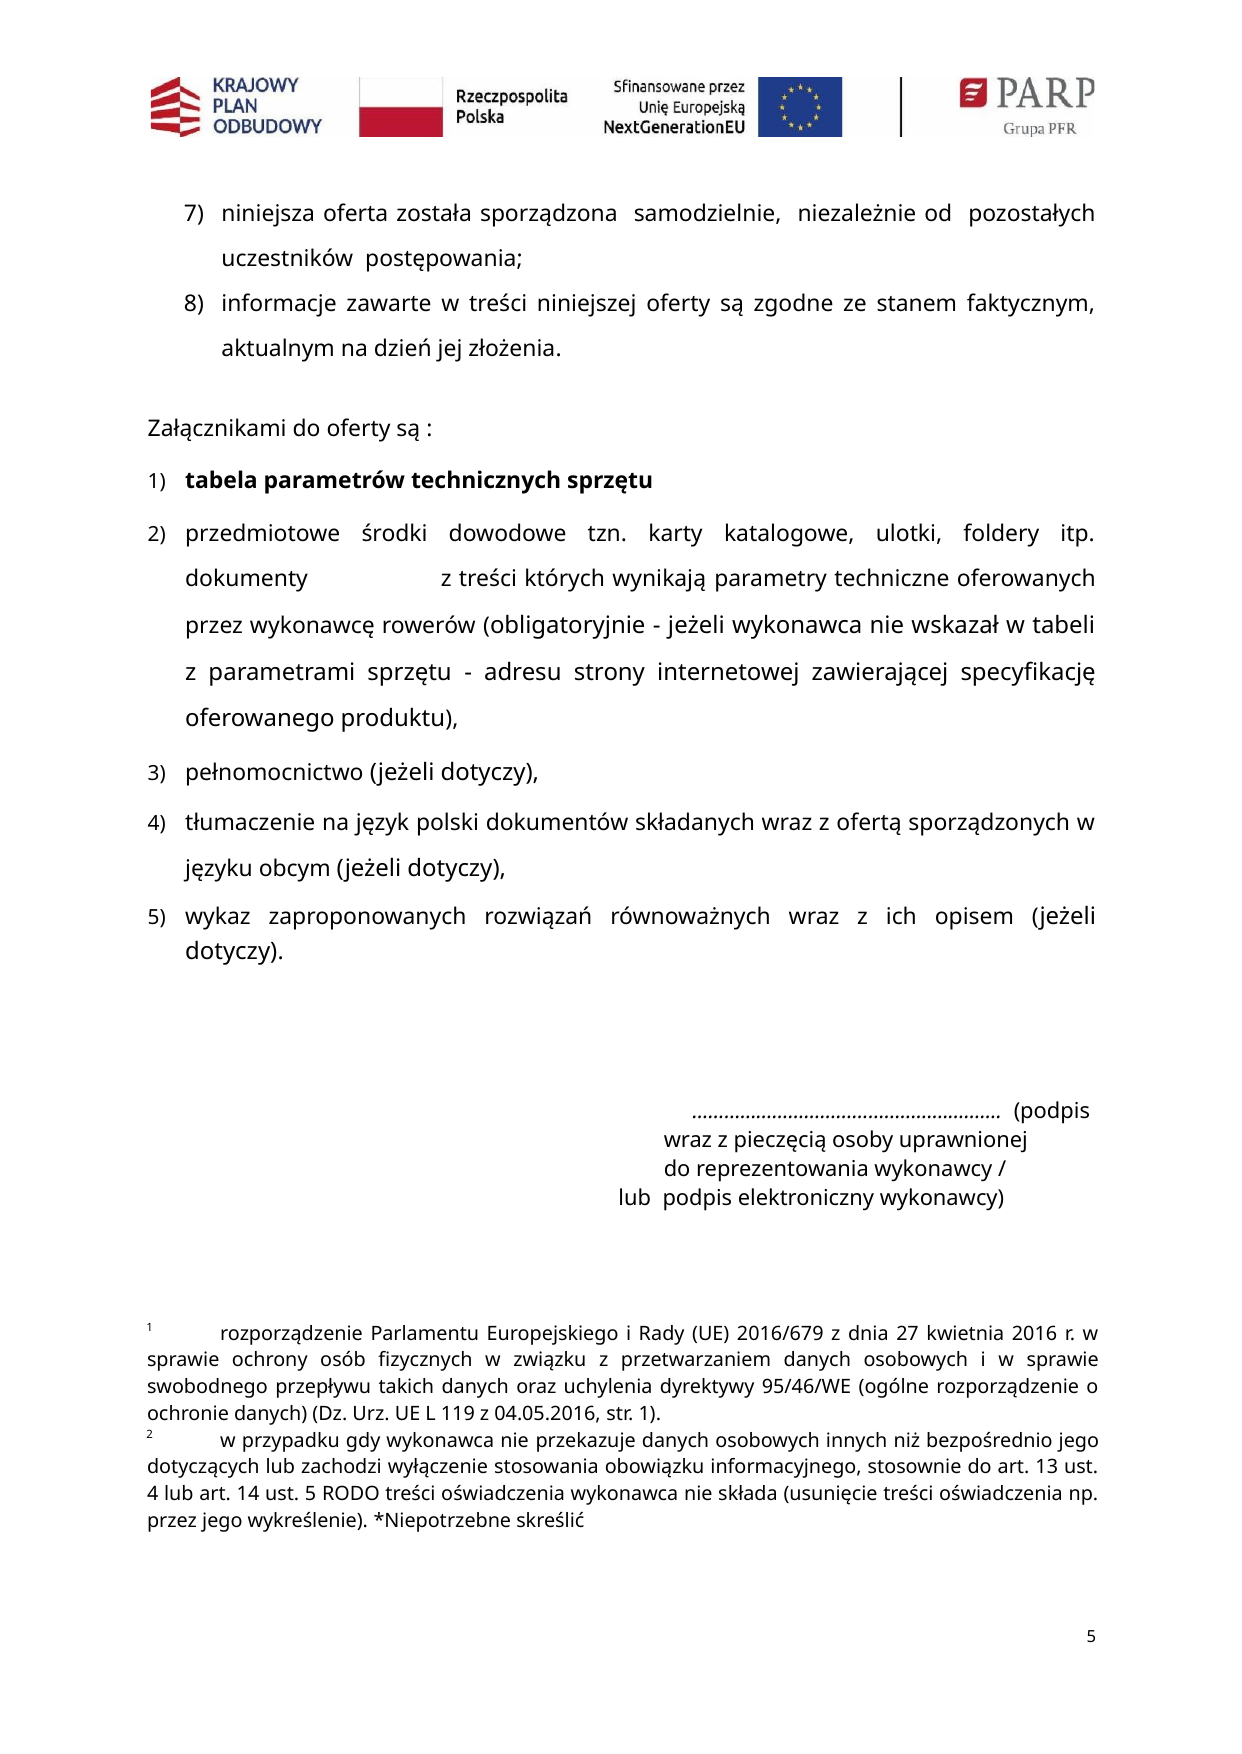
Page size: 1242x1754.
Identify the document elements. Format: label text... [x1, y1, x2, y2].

list przedmiotowe środki dowodowe tzn. karty katalogowe, ulotki, foldery itp. dokumenty z treści których wynikają parametry techniczne oferowanych przez wykonawcę rowerów (obligatoryjnie - jeżeli wykonawca nie wskazał w tabeli z parametrami sprzętu - adresu strony internetowej zawierającej specyfikację oferowanego produktu), [147, 517, 1096, 734]
list w przypadku gdy wykonawca nie przekazuje danych osobowych innych niż bezpośrednio jego dotyczących lub zachodzi wyłączenie stosowania obowiązku informacyjnego, stosownie do art. 13 ust. 4 lub art. 14 ust. 5 RODO treści oświadczenia wykonawca nie składa (usunięcie treści oświadczenia np. przez jego wykreślenie). *Niepotrzebne skreślić [146, 1426, 1100, 1533]
text lub podpis elektroniczny wykonawcy) [146, 1182, 1100, 1212]
picture [150, 77, 1095, 137]
list tłumaczenie na język polski dokumentów składanych wraz z ofertą sporządzonych w języku obcym (jeżeli dotyczy), [147, 806, 1096, 884]
list niniejsza oferta została sporządzona samodzielnie, niezależnie od pozostałych uczestników postępowania; [184, 197, 1096, 273]
text …………………………………………………. (podpis wraz z pieczęcią osoby uprawnionej do reprezentowania wykonawcy / [221, 1096, 1100, 1182]
list pełnomocnictwo (jeżeli dotyczy), [147, 754, 1096, 787]
text Załącznikami do oferty są : [147, 412, 1096, 443]
list rozporządzenie Parlamentu Europejskiego i Rady (UE) 2016/679 z dnia 27 kwietnia 2016 r. w sprawie ochrony osób fizycznych w związku z przetwarzaniem danych osobowych i w sprawie swobodnego przepływu takich danych oraz uchylenia dyrektywy 95/46/WE (ogólne rozporządzenie o ochronie danych) (Dz. Urz. UE L 119 z 04.05.2016, str. 1). [146, 1319, 1100, 1426]
list tabela parametrów technicznych sprzętu [147, 464, 1096, 496]
list informacje zawarte w treści niniejszej oferty są zgodne ze stanem faktycznym, aktualnym na dzień jej złożenia. [184, 287, 1096, 364]
list wykaz zaproponowanych rozwiązań równoważnych wraz z ich opisem (jeżeli dotyczy). [147, 899, 1096, 967]
